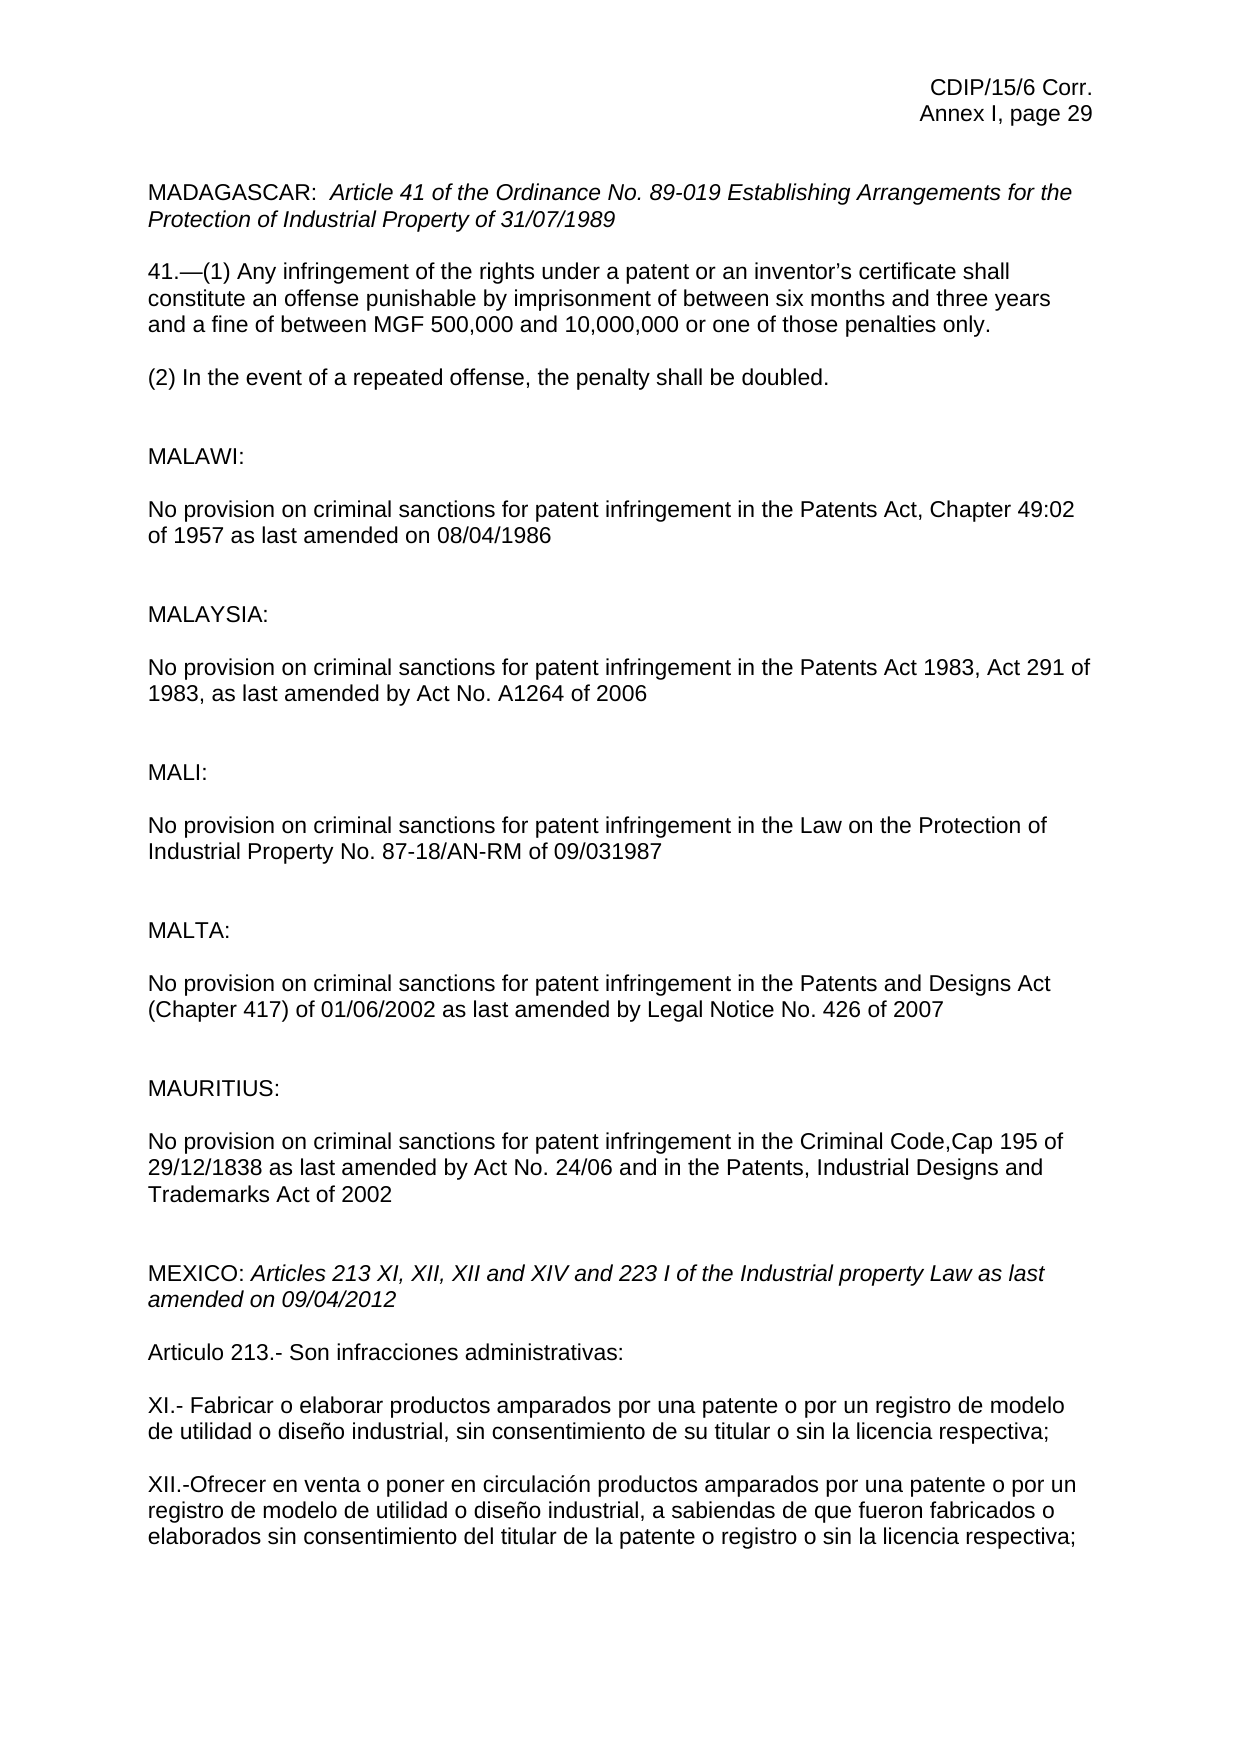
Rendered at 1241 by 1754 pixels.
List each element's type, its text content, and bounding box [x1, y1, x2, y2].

text No provision on criminal sanctions for patent infringement in the Patents and Designs Act (Chapter 417) of 01/06/2002 as last amended by Legal Notice No. 426 of 2007 [148, 970, 1093, 1023]
text (2) In the event of a repeated offense, the penalty shall be doubled. [148, 364, 1093, 390]
text No provision on criminal sanctions for patent infringement in the Patents Act 1983, Act 291 of 1983, as last amended by Act No. A1264 of 2006 [148, 654, 1093, 706]
text XI.- Fabricar o elaborar productos amparados por una patente o por un registro de modelo de utilidad o diseño industrial, sin consentimiento de su titular o sin la licencia respectiva; [148, 1392, 1093, 1444]
text Articulo 213.- Son infracciones administrativas: [148, 1339, 1093, 1365]
text MALI: [148, 759, 1093, 785]
text MALAYSIA: [148, 601, 1093, 627]
text No provision on criminal sanctions for patent infringement in the Law on the Protection of Industrial Property No. 87-18/AN-RM of 09/031987 [148, 812, 1093, 864]
text MALTA: [148, 917, 1093, 943]
text XII.-Ofrecer en venta o poner en circulación productos amparados por una patente o por un registro de modelo de utilidad o diseño industrial, a sabiendas de que fueron fabricados o elaborados sin consentimiento del titular de la patente o registro o sin la licencia respectiva; [148, 1471, 1093, 1550]
text MADAGASCAR: Article 41 of the Ordinance No. 89-019 Establishing Arrangements for the Protection of Industrial Property of 31/07/1989 [148, 179, 1093, 232]
text No provision on criminal sanctions for patent infringement in the Patents Act, Chapter 49:02 of 1957 as last amended on 08/04/1986 [148, 496, 1093, 548]
text No provision on criminal sanctions for patent infringement in the Criminal Code,Cap 195 of 29/12/1838 as last amended by Act No. 24/06 and in the Patents, Industrial Designs and Trademarks Act of 2002 [148, 1128, 1093, 1207]
text MEXICO: Articles 213 XI, XII, XII and XIV and 223 I of the Industrial property Law as last amended on 09/04/2012 [148, 1260, 1093, 1312]
text MAURITIUS: [148, 1075, 1093, 1102]
text 41.—(1) Any infringement of the rights under a patent or an inventor’s certificate shall constitute an offense punishable by imprisonment of between six months and three years and a fine of between MGF 500,000 and 10,000,000 or one of those penalties only. [148, 258, 1093, 337]
text MALAWI: [148, 443, 1093, 469]
